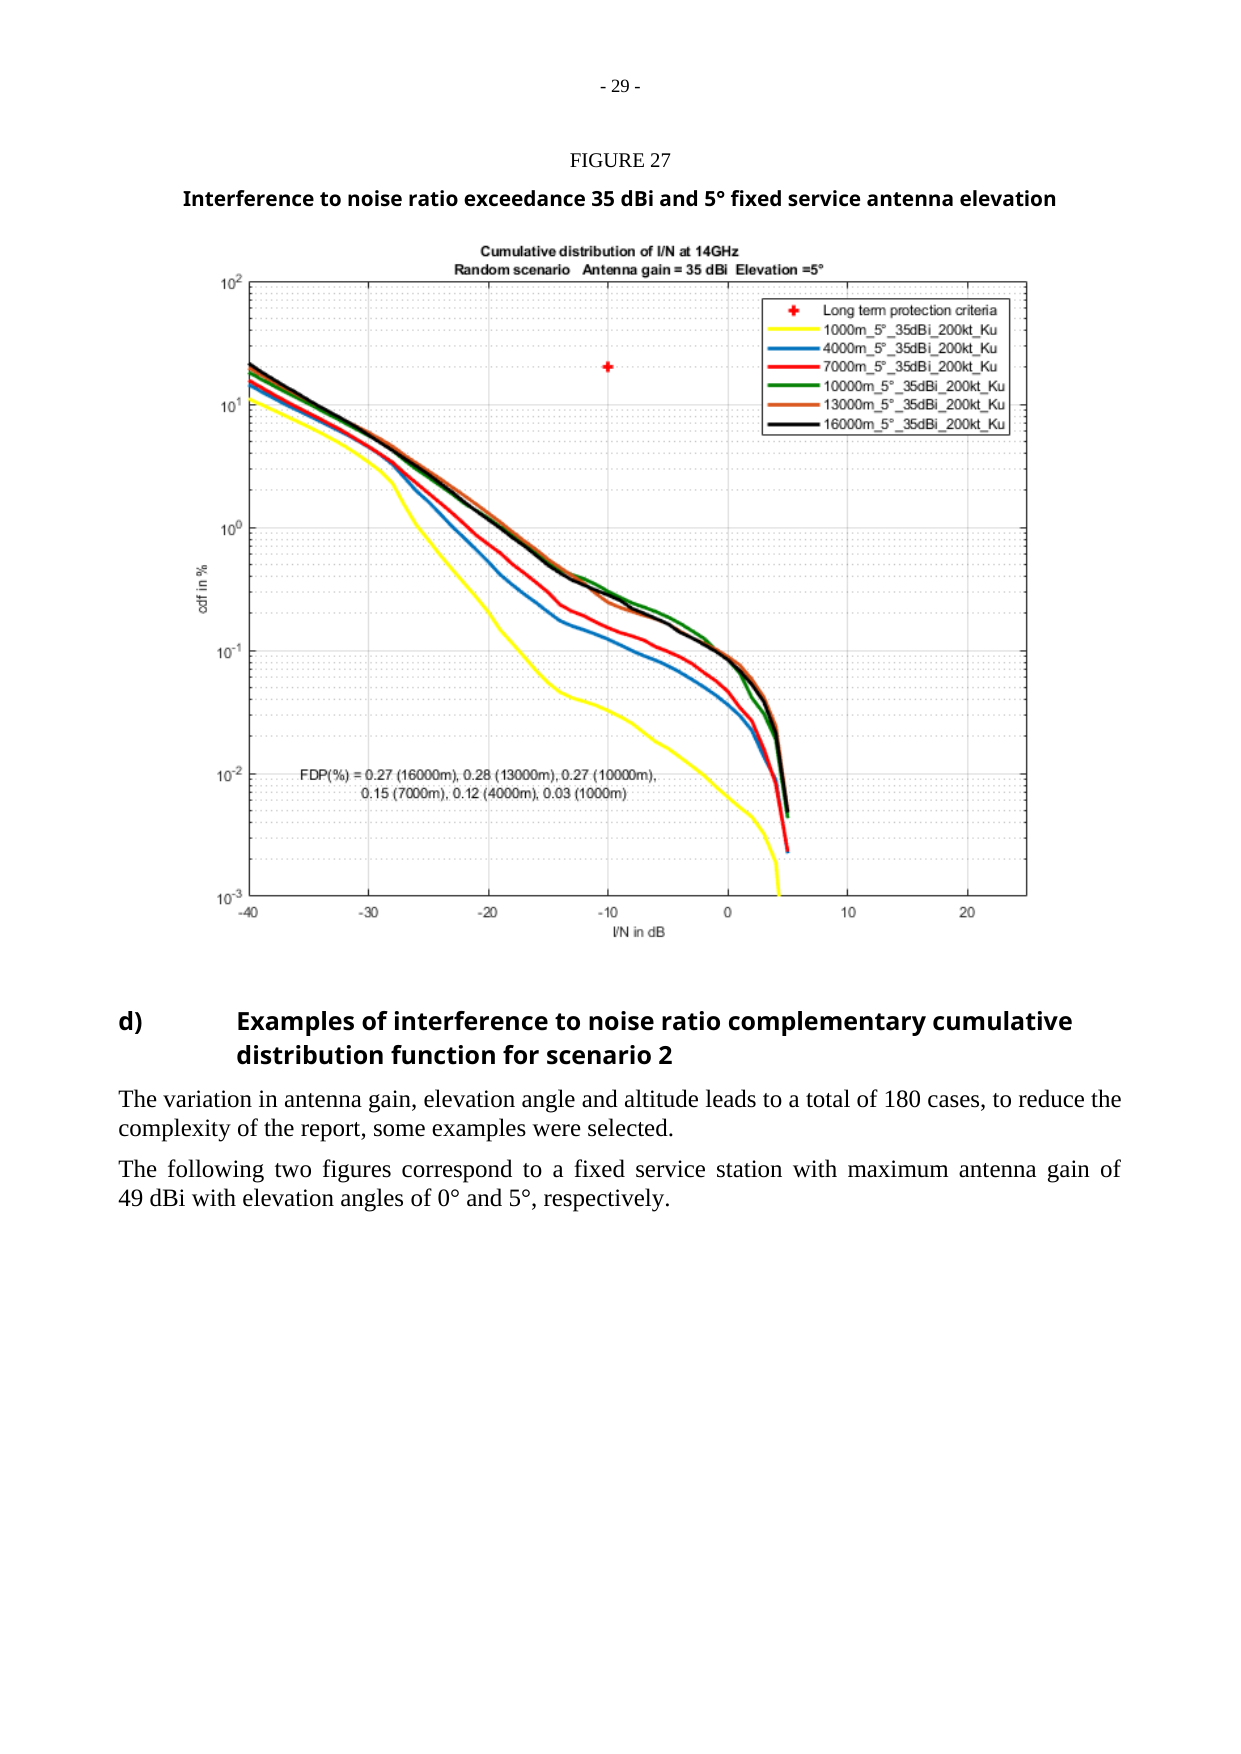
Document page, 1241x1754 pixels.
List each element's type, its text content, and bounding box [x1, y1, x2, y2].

text Interference to noise ratio exceedance 35 dBi and 5° fixed service antenna elevation [118, 184, 1122, 213]
picture [118, 225, 1123, 979]
text The following two figures correspond to a fixed service station with maximum antenna gain of 49 dBi with elevation angles of 0° and 5°, respectively. [118, 1154, 1122, 1211]
text d) Examples of interference to noise ratio complementary cumulative distribution function for scenario 2 [118, 1003, 1122, 1071]
text The variation in antenna gain, elevation angle and altitude leads to a total of 180 cases, to reduce the complexity of the report, some examples were selected. [118, 1084, 1122, 1141]
text figure 27 [118, 148, 1122, 172]
